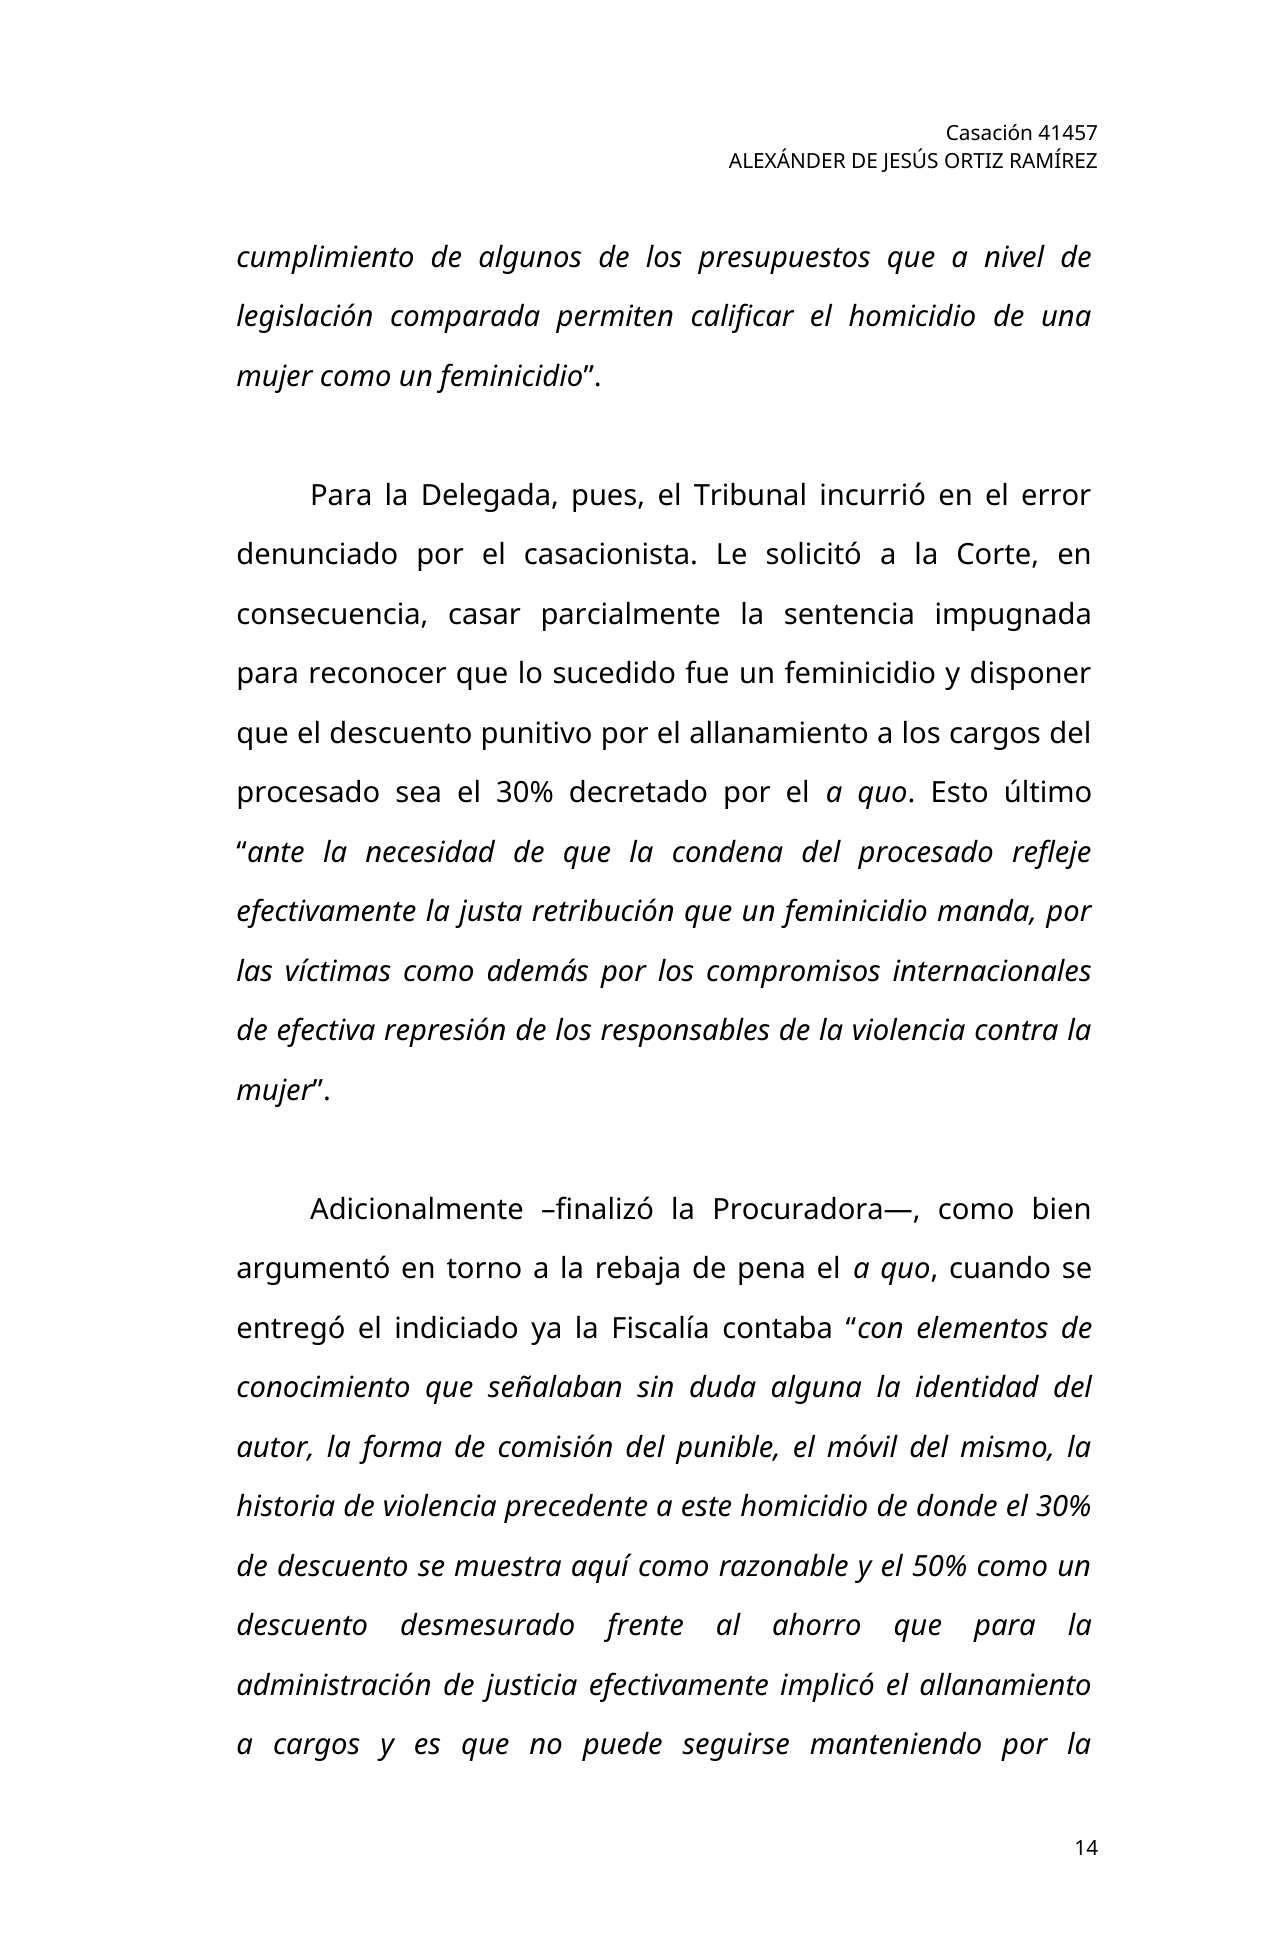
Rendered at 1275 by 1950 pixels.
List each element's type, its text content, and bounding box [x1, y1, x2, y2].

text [236, 1188, 1092, 1763]
text Para la Delegada, pues, el Tribunal incurrió en el error denunciado por el casacionista. Le solicitó a la Corte, en consecuencia, casar parcialmente la sentencia impugnada para reconocer que lo sucedido fue un feminicidio y disponer que el descuento punitivo por el allanamiento a los cargos del procesado sea el 30% decretado por el a quo. Esto último “ante la necesidad de que la condena del procesado refleje efectivamente la justa retribución que un feminicidio manda, por las víctimas como además por los compromisos internacionales de efectiva represión de los responsables de la violencia contra la mujer”. [236, 474, 1092, 1109]
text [236, 236, 1092, 395]
